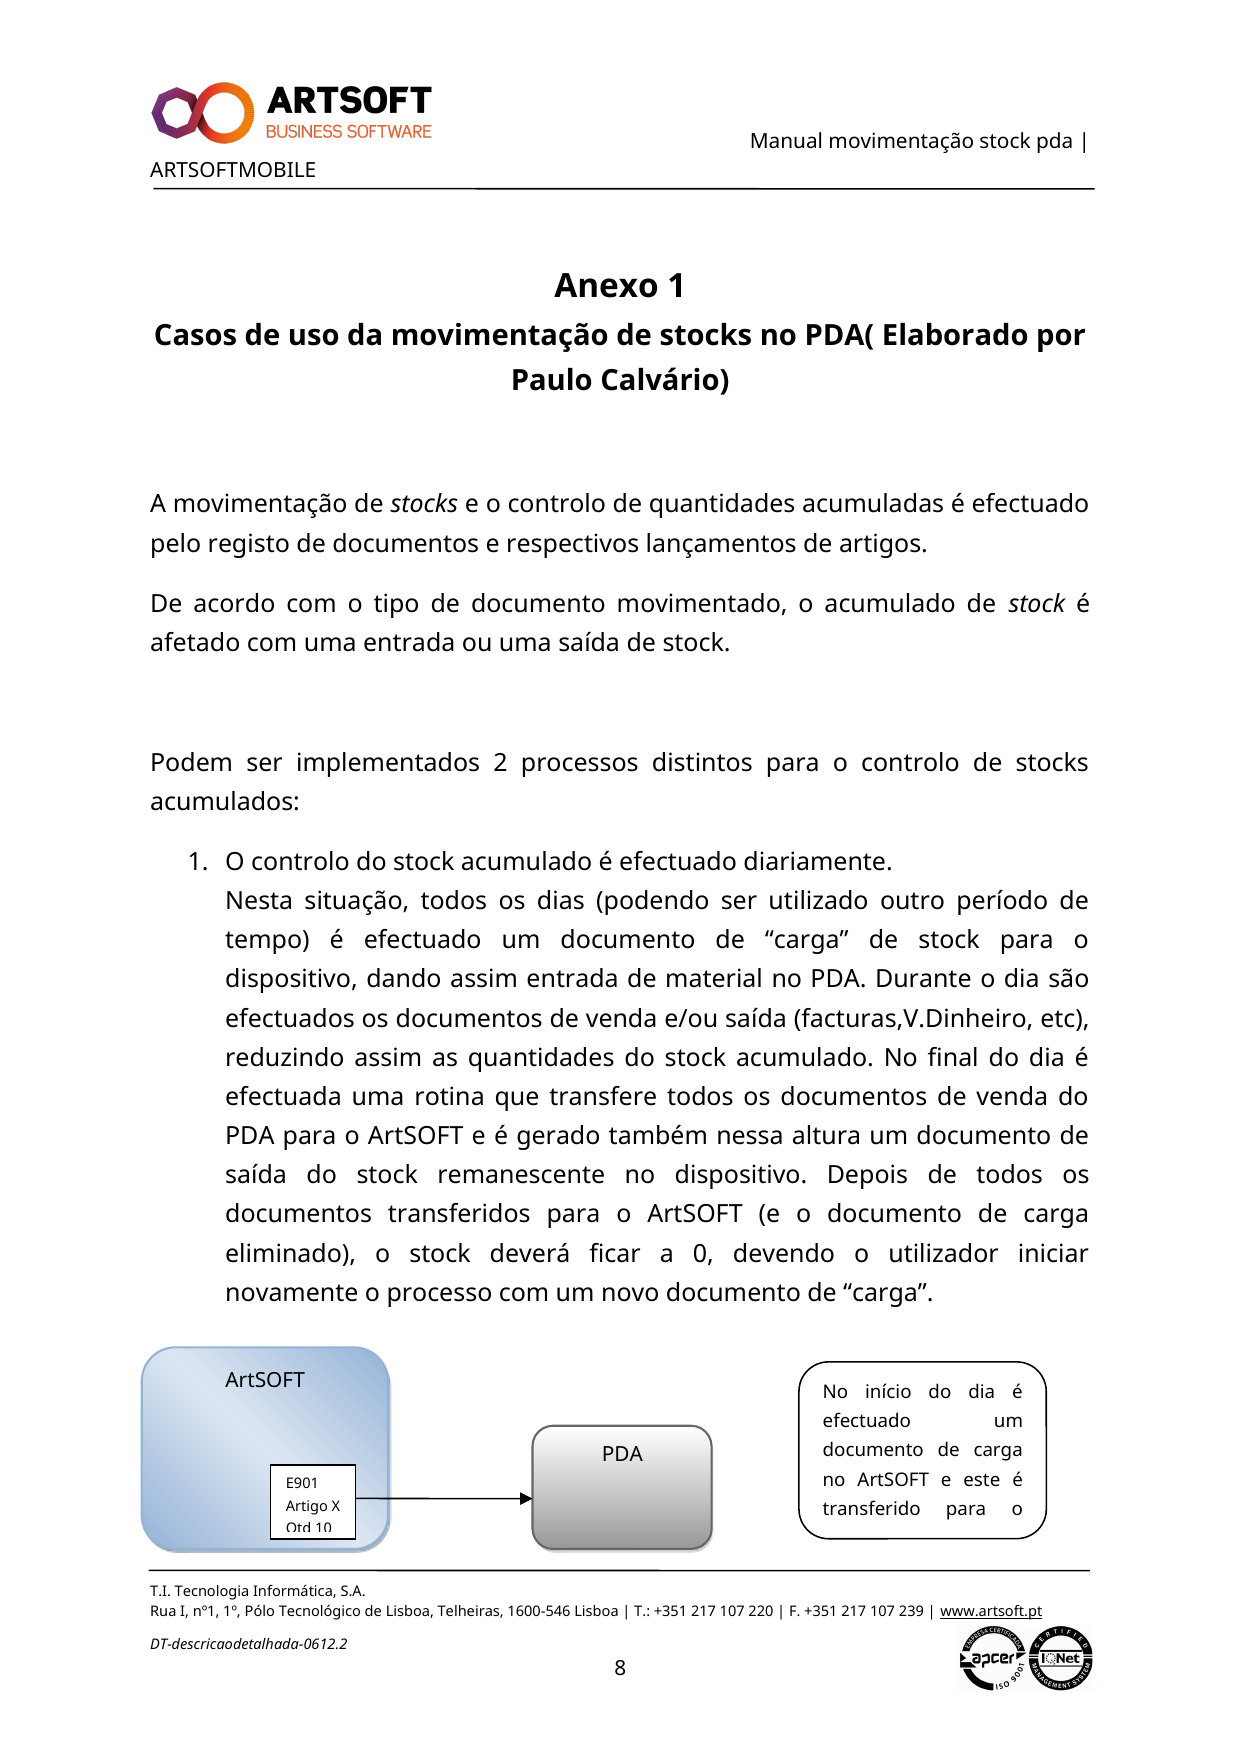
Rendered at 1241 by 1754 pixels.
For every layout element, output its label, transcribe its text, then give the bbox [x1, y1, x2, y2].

text Podem ser implementados 2 processos distintos para o controlo de stocks acumulados: [150, 744, 1090, 818]
list O controlo do stock acumulado é efectuado diariamente. [187, 843, 1090, 878]
list Nesta situação, todos os dias (podendo ser utilizado outro período de tempo) é efectuado um documento de “carga” de stock para o dispositivo, dando assim entrada de material no PDA. Durante o dia são efectuados os documentos de venda e/ou saída (facturas,V.Dinheiro, etc), reduzindo assim as quantidades do stock acumulado. No final do dia é efectuada uma rotina que transfere todos os documentos de venda do PDA para o ArtSOFT e é gerado também nessa altura um documento de saída do stock remanescente no dispositivo. Depois de todos os documentos transferidos para o ArtSOFT (e o documento de carga eliminado), o stock deverá ficar a 0, devendo o utilizador iniciar novamente o processo com um novo documento de “carga”. [225, 883, 1090, 1308]
text A movimentação de stocks e o controlo de quantidades acumuladas é efectuado pelo registo de documentos e respectivos lançamentos de artigos. [150, 486, 1090, 559]
subtitle Anexo 1 [150, 262, 1090, 307]
text Casos de uso da movimentação de stocks no PDA( Elaborado por Paulo Calvário) [150, 314, 1090, 399]
picture [956, 1626, 1093, 1692]
picture [150, 73, 449, 149]
text De acordo com o tipo de documento movimentado, o acumulado de stock é afetado com uma entrada ou uma saída de stock. [150, 585, 1090, 658]
